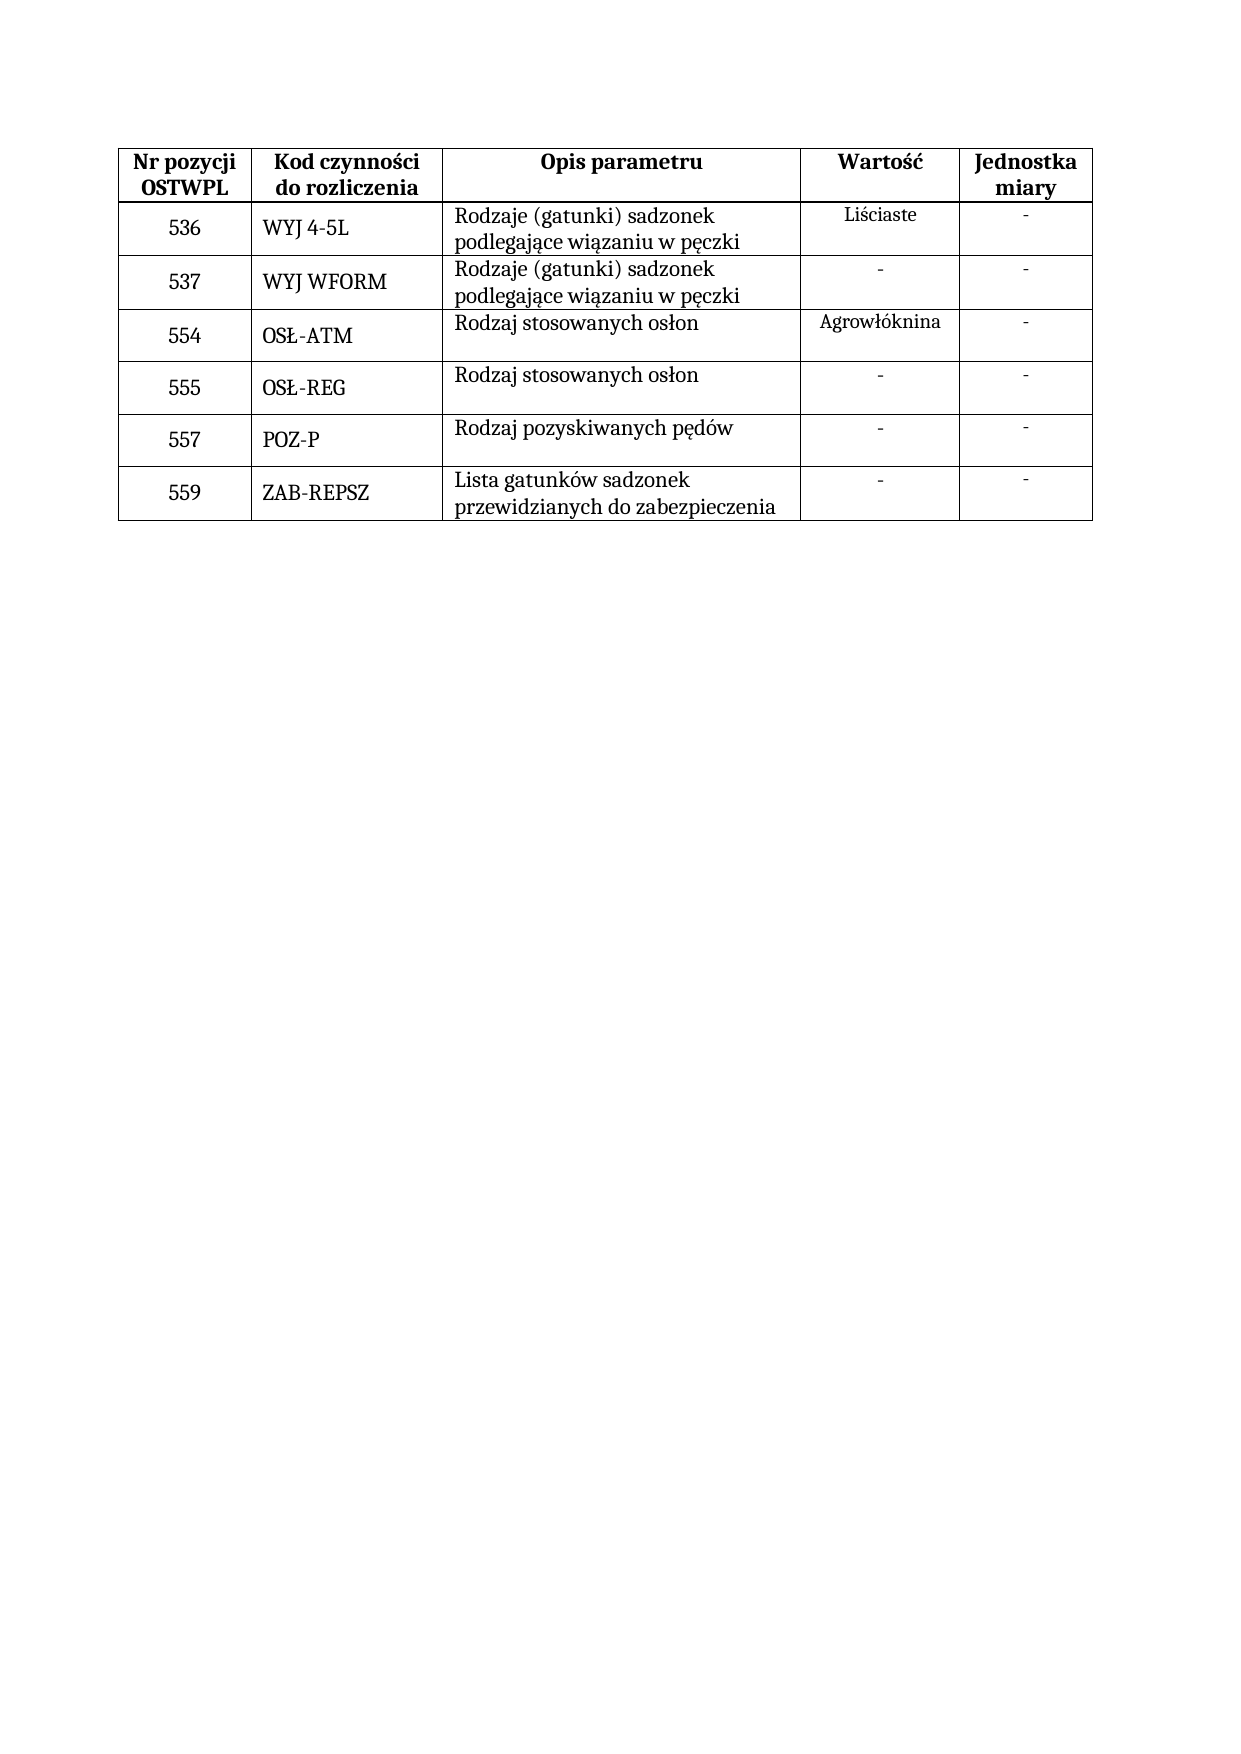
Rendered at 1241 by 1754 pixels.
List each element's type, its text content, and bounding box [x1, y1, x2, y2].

table_header Wartość [801, 149, 959, 201]
table_header Kod czynności do rozliczenia [252, 149, 442, 201]
table_cell - [960, 310, 1092, 361]
table_cell OSŁ-REG [252, 362, 442, 414]
table_cell - [960, 362, 1092, 414]
table_cell Lista gatunków sadzonek przewidzianych do zabezpieczenia [443, 467, 800, 520]
table_cell - [801, 415, 959, 466]
table_cell OSŁ-ATM [252, 310, 442, 361]
table_cell Rodzaj stosowanych osłon [443, 310, 800, 361]
table_cell - [960, 467, 1092, 520]
table_cell 559 [119, 467, 251, 520]
table_cell - [960, 203, 1092, 255]
table_header Jednostka miary [960, 149, 1092, 201]
table_cell - [960, 415, 1092, 466]
table_cell - [960, 256, 1092, 309]
table_cell - [801, 362, 959, 414]
table_cell - [801, 256, 959, 309]
table_cell 537 [119, 256, 251, 309]
table_header Nr pozycji OSTWPL [119, 149, 251, 201]
table_cell - [801, 467, 959, 520]
table_cell 536 [119, 203, 251, 255]
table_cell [443, 203, 800, 255]
table_cell POZ-P [252, 415, 442, 466]
table_cell Rodzaje (gatunki) sadzonek podlegające wiązaniu w pęczki [443, 256, 800, 309]
table_cell Rodzaj pozyskiwanych pędów [443, 415, 800, 466]
table_cell 555 [119, 362, 251, 414]
table_cell 554 [119, 310, 251, 361]
table_header Opis parametru [443, 149, 800, 201]
table_cell ZAB-REPSZ [252, 467, 442, 520]
table_cell Liściaste [801, 203, 959, 255]
table_cell WYJ WFORM [252, 256, 442, 309]
table_cell 557 [119, 415, 251, 466]
table_cell Agrowłóknina [801, 310, 959, 361]
table_cell WYJ 4-5L [252, 203, 442, 255]
table_cell Rodzaj stosowanych osłon [443, 362, 800, 414]
